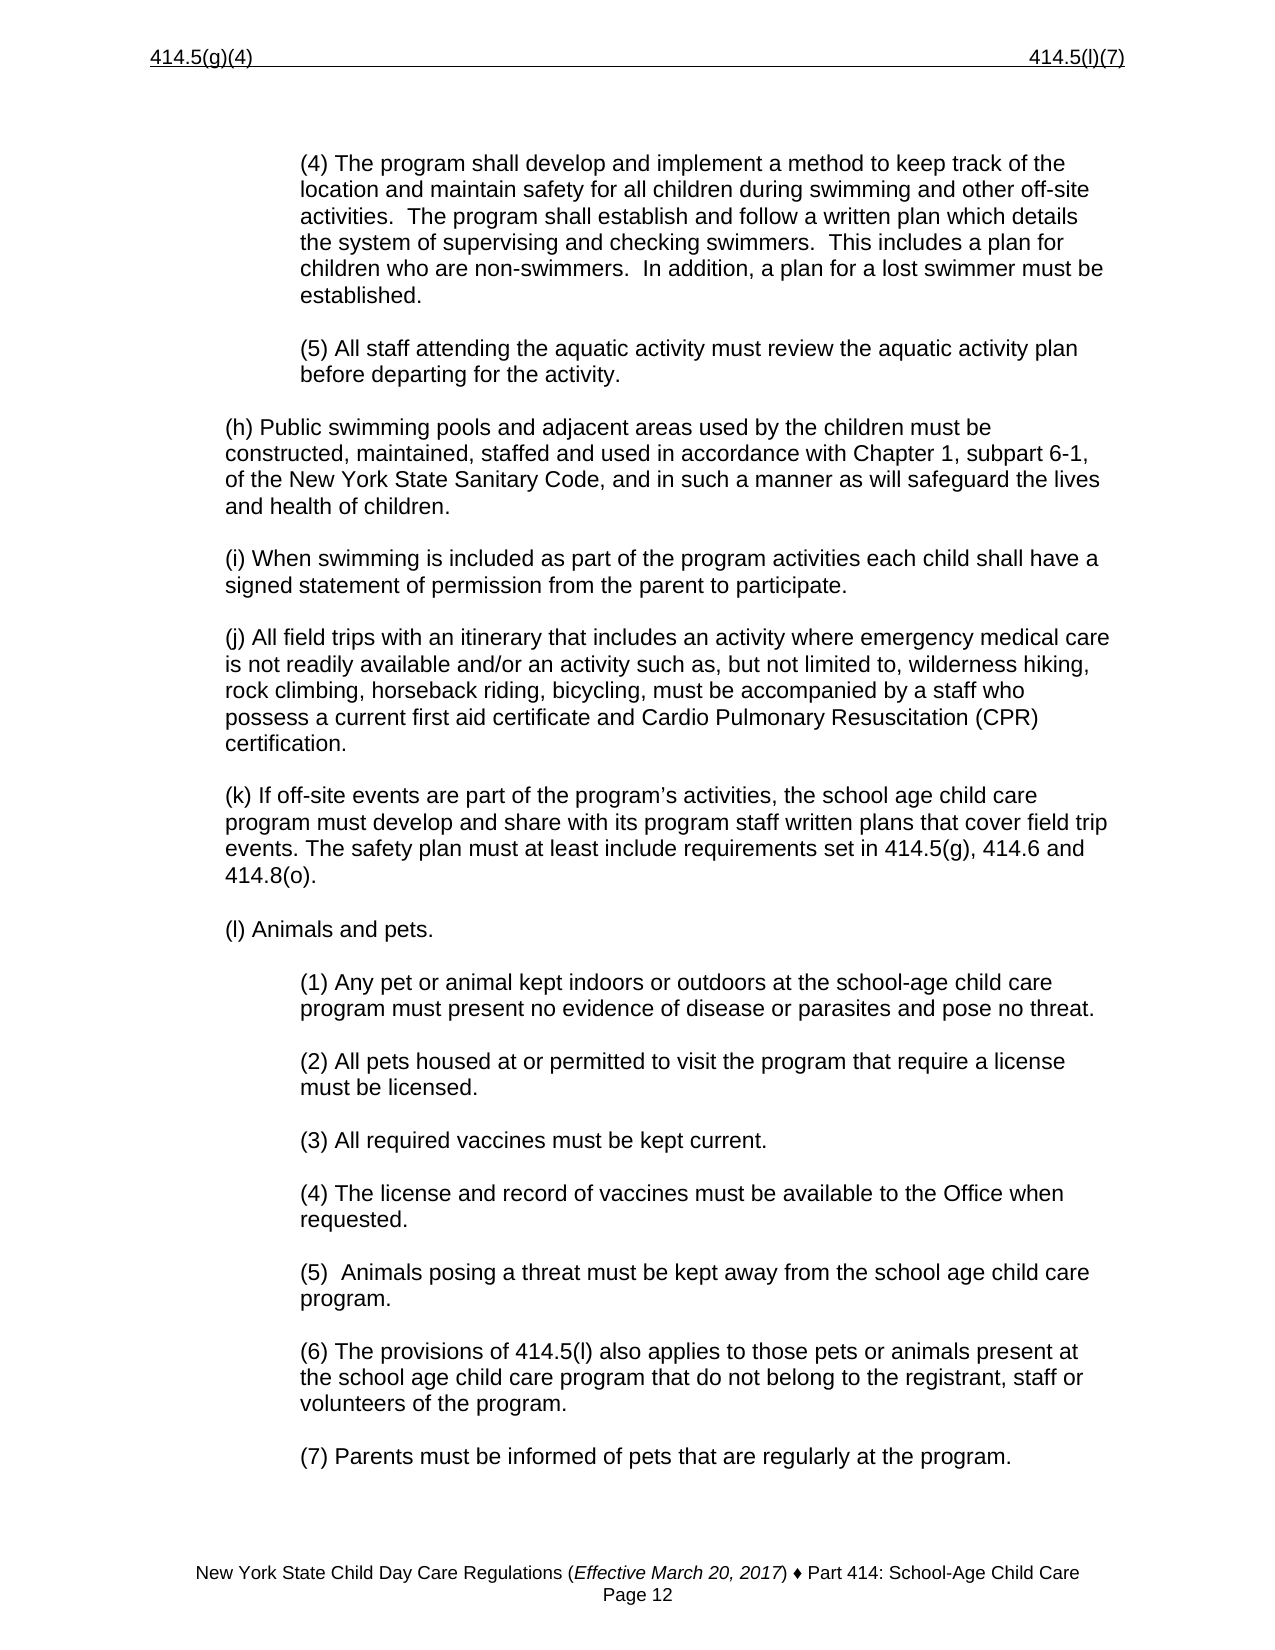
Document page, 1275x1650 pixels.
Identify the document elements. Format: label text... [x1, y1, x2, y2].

text (i) When swimming is included as part of the program activities each child shall have a signed statement of permission from the parent to participate. [225, 545, 1112, 598]
text (2) All pets housed at or permitted to visit the program that require a license must be licensed. [300, 1048, 1112, 1100]
text (j) All field trips with an itinerary that includes an activity where emergency medical care is not readily available and/or an activity such as, but not limited to, wilderness hiking, rock climbing, horseback riding, bicycling, must be accompanied by a staff who possess a current first aid certificate and Cardio Pulmonary Resuscitation (CPR) certification. [225, 624, 1112, 756]
text (5) All staff attending the aquatic activity must review the aquatic activity plan before departing for the activity. [300, 334, 1112, 387]
text (6) The provisions of 414.5(l) also applies to those pets or animals present at the school age child care program that do not belong to the registrant, staff or volunteers of the program. [300, 1338, 1112, 1417]
text (3) All required vaccines must be kept current. [300, 1127, 1112, 1153]
text (4) The license and record of vaccines must be available to the Office when requested. [300, 1179, 1112, 1232]
text (4) The program shall develop and implement a method to keep track of the location and maintain safety for all children during swimming and other off-site activities. The program shall establish and follow a written plan which details the system of supervising and checking swimmers. This includes a plan for children who are non-swimmers. In addition, a plan for a lost swimmer must be established. [300, 150, 1112, 308]
text (5) Animals posing a threat must be kept away from the school age child care program. [300, 1258, 1112, 1311]
text (k) If off-site events are part of the program’s activities, the school age child care program must develop and share with its program staff written plans that cover field trip events. The safety plan must at least include requirements set in 414.5(g), 414.6 and 414.8(o). [225, 782, 1125, 888]
text (1) Any pet or animal kept indoors or outdoors at the school-age child care program must present no evidence of disease or parasites and pose no threat. [300, 969, 1125, 1021]
text (7) Parents must be informed of pets that are regularly at the program. [300, 1443, 1112, 1469]
text (h) Public swimming pools and adjacent areas used by the children must be constructed, maintained, staffed and used in accordance with Chapter 1, subpart 6-1, of the New York State Sanitary Code, and in such a manner as will safeguard the lives and health of children. [225, 413, 1112, 519]
text (l) Animals and pets. [225, 916, 1112, 942]
